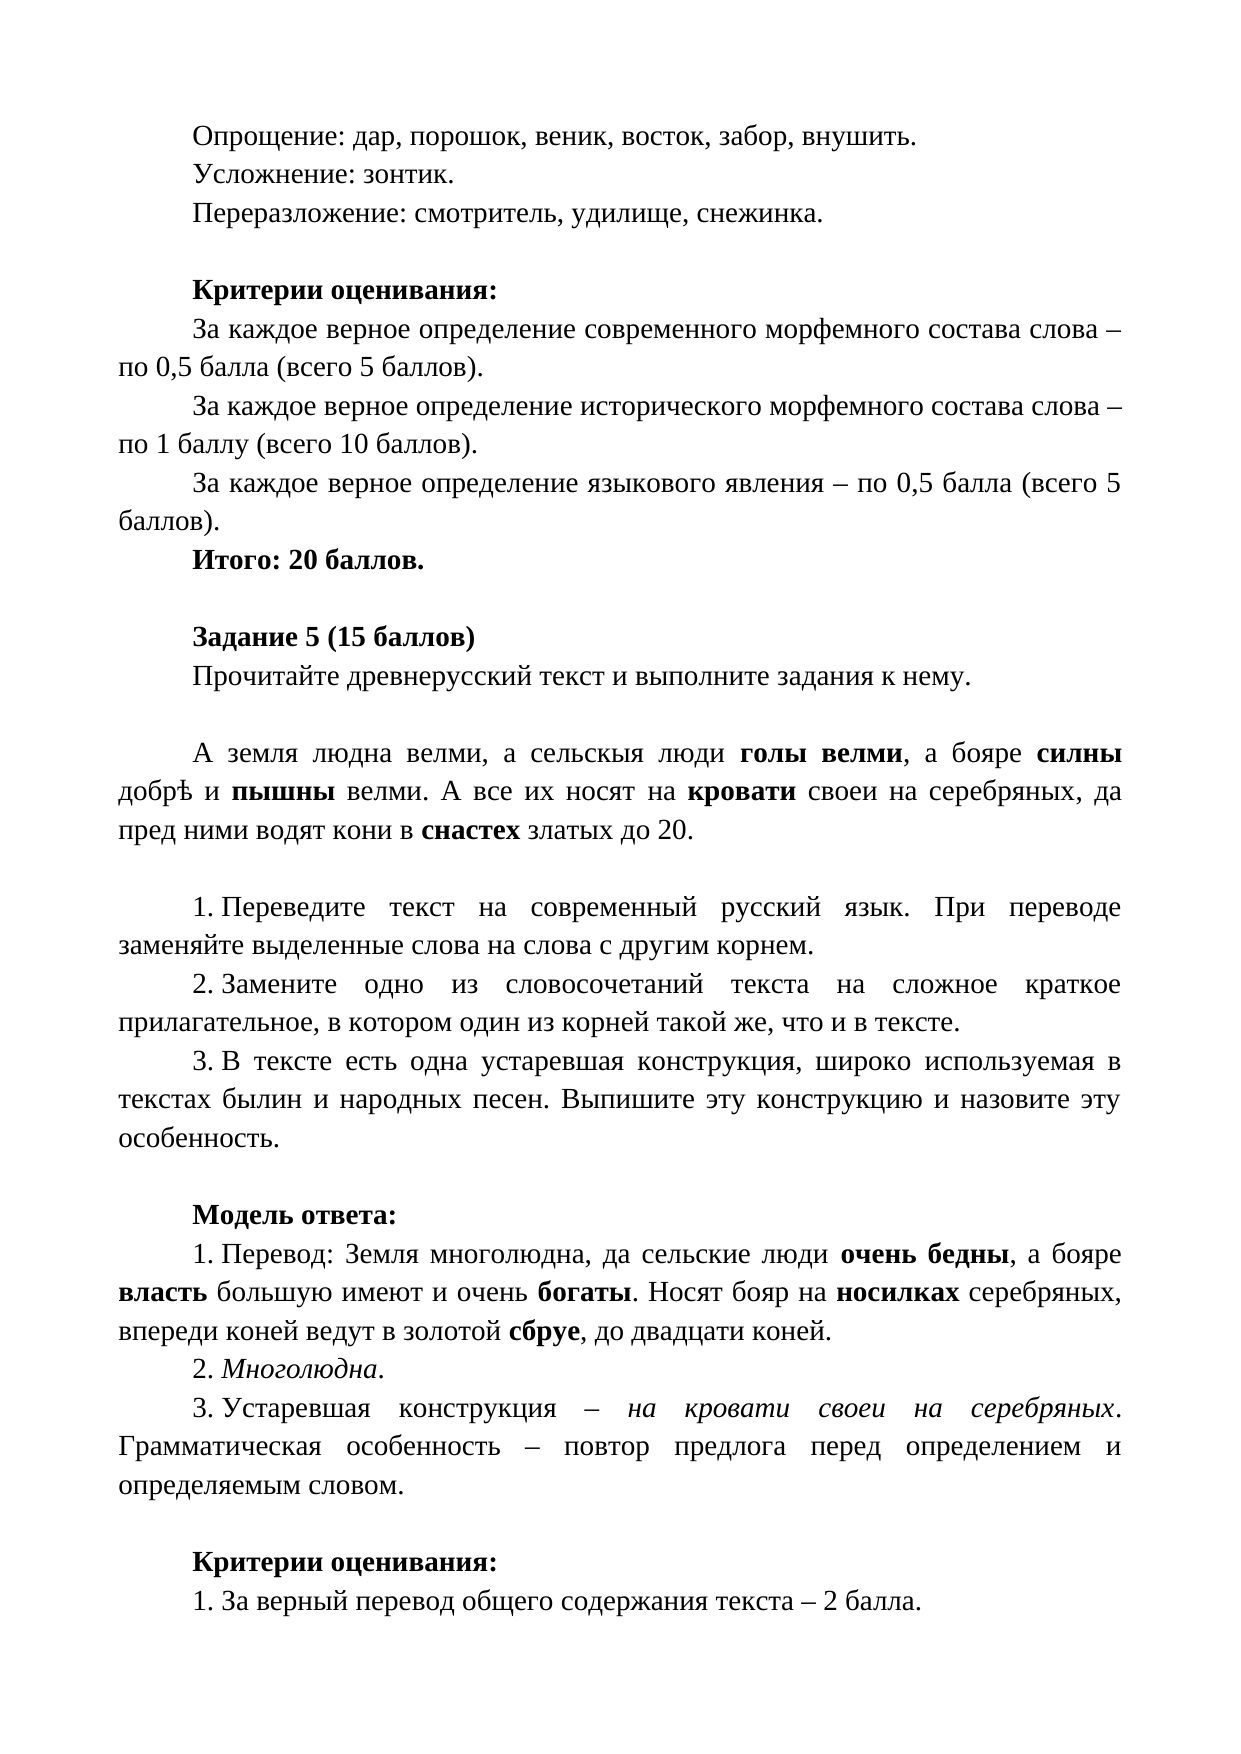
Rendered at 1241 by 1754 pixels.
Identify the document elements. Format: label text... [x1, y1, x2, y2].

text 1. Перевод: Земля многолюдна, да сельские люди очень бедны, а бояре власть большую имеют и очень богаты. Носят бояр на носилках серебряных, впереди коней ведут в золотой сбруе, до двадцати коней. [118, 1236, 1122, 1346]
text За каждое верное определение исторического морфемного состава слова – по 1 баллу (всего 10 баллов). [118, 388, 1122, 460]
text 1. Переведите текст на современный русский язык. При переводе заменяйте выделенные слова на слова с другим корнем. [118, 889, 1122, 961]
text Переразложение: смотритель, удилище, снежинка. [118, 195, 1122, 229]
text Критерии оценивания: [118, 1544, 1122, 1578]
text А земля людна велми, а сельскыя люди голы велми, а бояре силны добрѣ и пышны велми. А все их носят на кровати своеи на серебряных, да пред ними водят кони в снастех златых до 20. [118, 735, 1122, 845]
text 2. Многолюдна. [118, 1351, 1122, 1385]
text 2. Замените одно из словосочетаний текста на сложное краткое прилагательное, в котором один из корней такой же, что и в тексте. [118, 966, 1122, 1038]
text За каждое верное определение современного морфемного состава слова – по 0,5 балла (всего 5 баллов). [118, 311, 1122, 383]
text Критерии оценивания: [118, 272, 1122, 306]
text Усложнение: зонтик. [118, 157, 1122, 190]
text 3. В тексте есть одна устаревшая конструкция, широко используемая в текстах былин и народных песен. Выпишите эту конструкцию и назовите эту особенность. [118, 1043, 1122, 1154]
text Прочитайте древнерусский текст и выполните задания к нему. [118, 658, 1122, 691]
text Задание 5 (15 баллов) [118, 619, 1122, 653]
text Итого: 20 баллов. [118, 542, 1122, 576]
text Опрощение: дар, порошок, веник, восток, забор, внушить. [118, 118, 1122, 152]
text Модель ответа: [118, 1197, 1122, 1231]
text За каждое верное определение языкового явления – по 0,5 балла (всего 5 баллов). [118, 465, 1122, 537]
text 1. За верный перевод общего содержания текста – 2 балла. [118, 1583, 1122, 1616]
text 3. Устаревшая конструкция – на кровати своеи на серебряных. Грамматическая особенность – повтор предлога перед определением и определяемым словом. [118, 1390, 1122, 1501]
